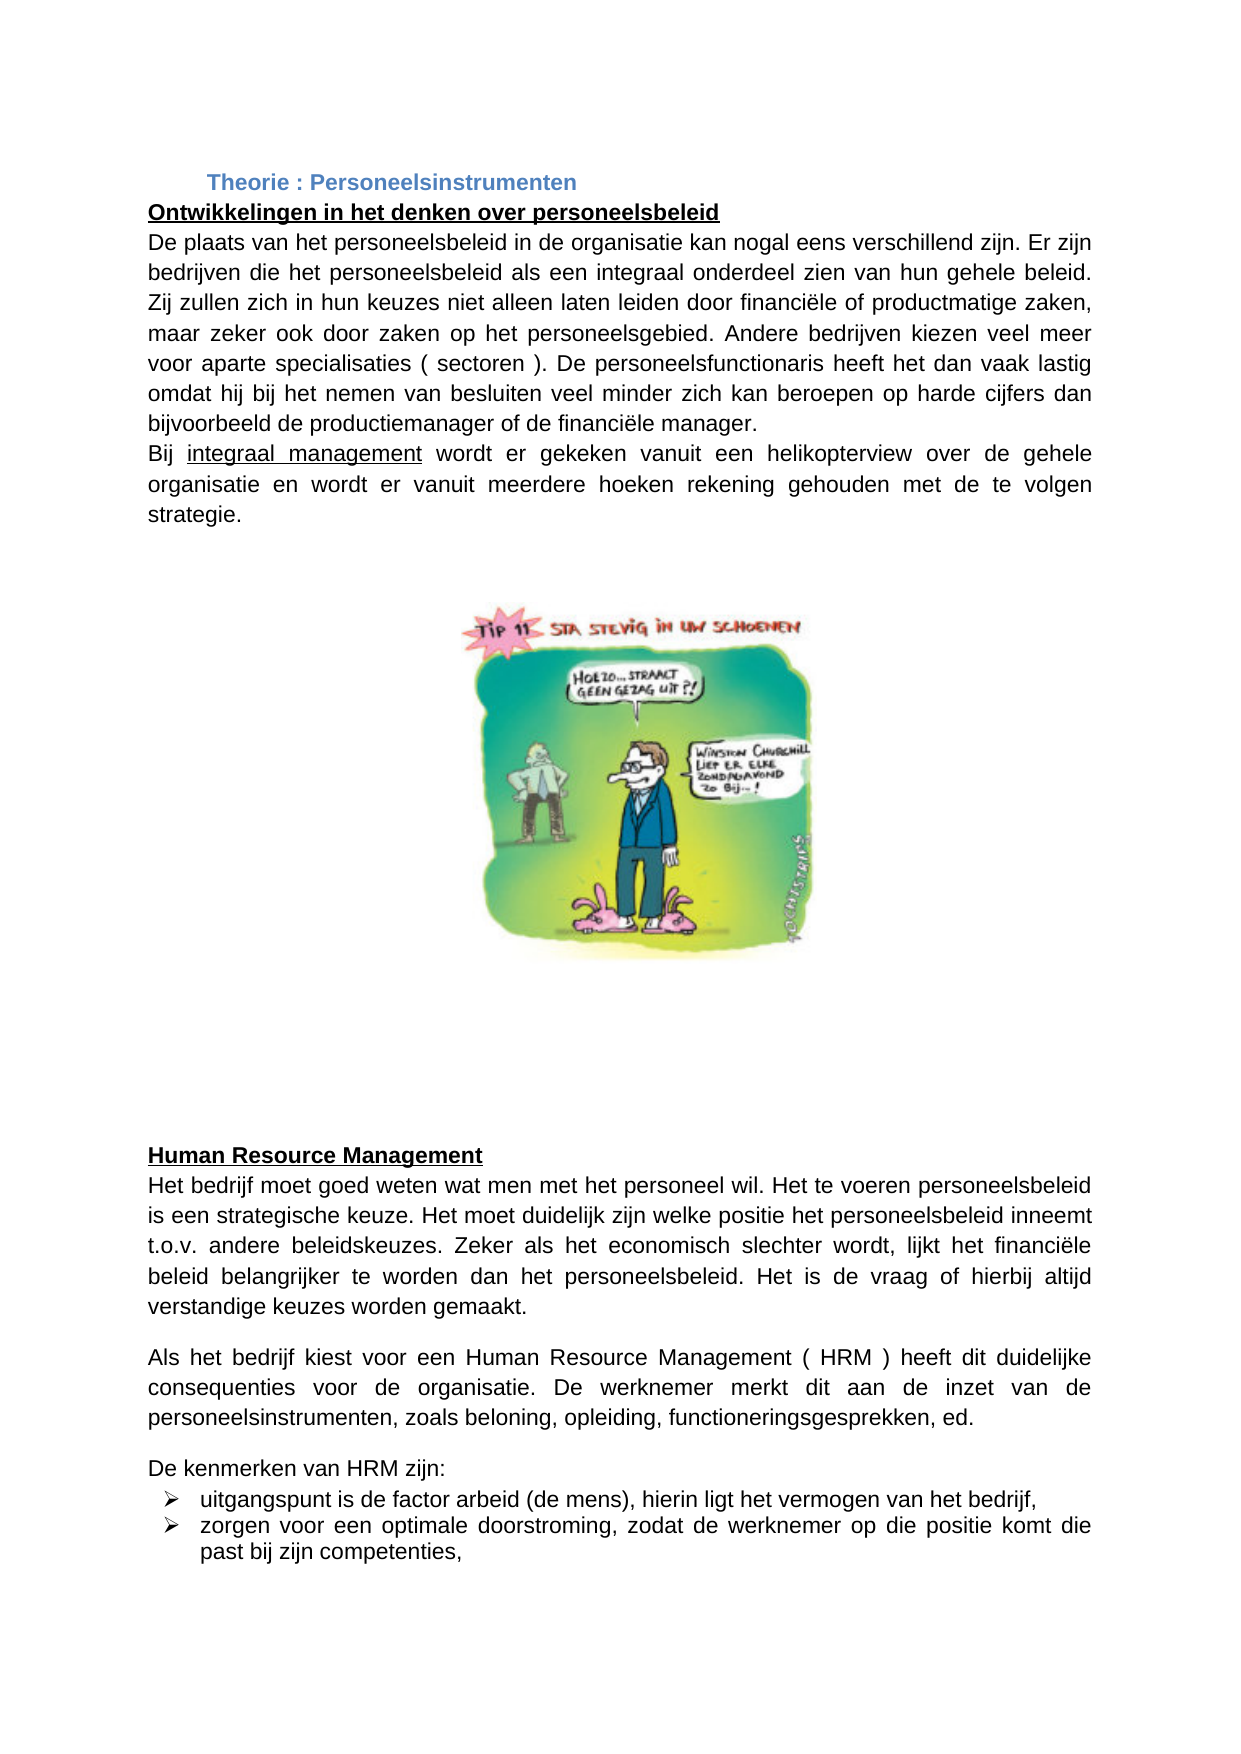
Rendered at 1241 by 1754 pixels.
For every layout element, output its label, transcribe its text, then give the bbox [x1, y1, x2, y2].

text Ontwikkelingen in het denken over personeelsbeleid [148, 199, 1093, 225]
text Human Resource Management [148, 1142, 1093, 1168]
list zorgen voor een optimale doorstroming, zodat de werknemer op die positie komt die past bij zijn competenties, [162, 1512, 1093, 1565]
text De kenmerken van HRM zijn: [148, 1455, 1093, 1482]
picture [460, 602, 817, 964]
text Bij integraal management wordt er gekeken vanuit een helikopterview over de gehele organisatie en wordt er vanuit meerdere hoeken rekening gehouden met de te volgen strategie. [148, 440, 1093, 527]
list uitgangspunt is de factor arbeid (de mens), hierin ligt het vermogen van het bedrijf, [162, 1486, 1093, 1512]
subtitle Theorie : Personeelsinstrumenten [207, 168, 1093, 195]
text De plaats van het personeelsbeleid in de organisatie kan nogal eens verschillend zijn. Er zijn bedrijven die het personeelsbeleid als een integraal onderdeel zien van hun gehele beleid. Zij zullen zich in hun keuzes niet alleen laten leiden door financiële of productmatige zaken, maar zeker ook door zaken op het personeelsgebied. Andere bedrijven kiezen veel meer voor aparte specialisaties ( sectoren ). De personeelsfunctionaris heeft het dan vaak lastig omdat hij bij het nemen van besluiten veel minder zich kan beroepen op harde cijfers dan bijvoorbeeld de productiemanager of de financiële manager. [148, 229, 1093, 436]
text Als het bedrijf kiest voor een Human Resource Management ( HRM ) heeft dit duidelijke consequenties voor de organisatie. De werknemer merkt dit aan de inzet van de personeelsinstrumenten, zoals beloning, opleiding, functioneringsgesprekken, ed. [148, 1344, 1093, 1431]
text Het bedrijf moet goed weten wat men met het personeel wil. Het te voeren personeelsbeleid is een strategische keuze. Het moet duidelijk zijn welke positie het personeelsbeleid inneemt t.o.v. andere beleidskeuzes. Zeker als het economisch slechter wordt, lijkt het financiële beleid belangrijker te worden dan het personeelsbeleid. Het is de vraag of hierbij altijd verstandige keuzes worden gemaakt. [148, 1172, 1093, 1319]
